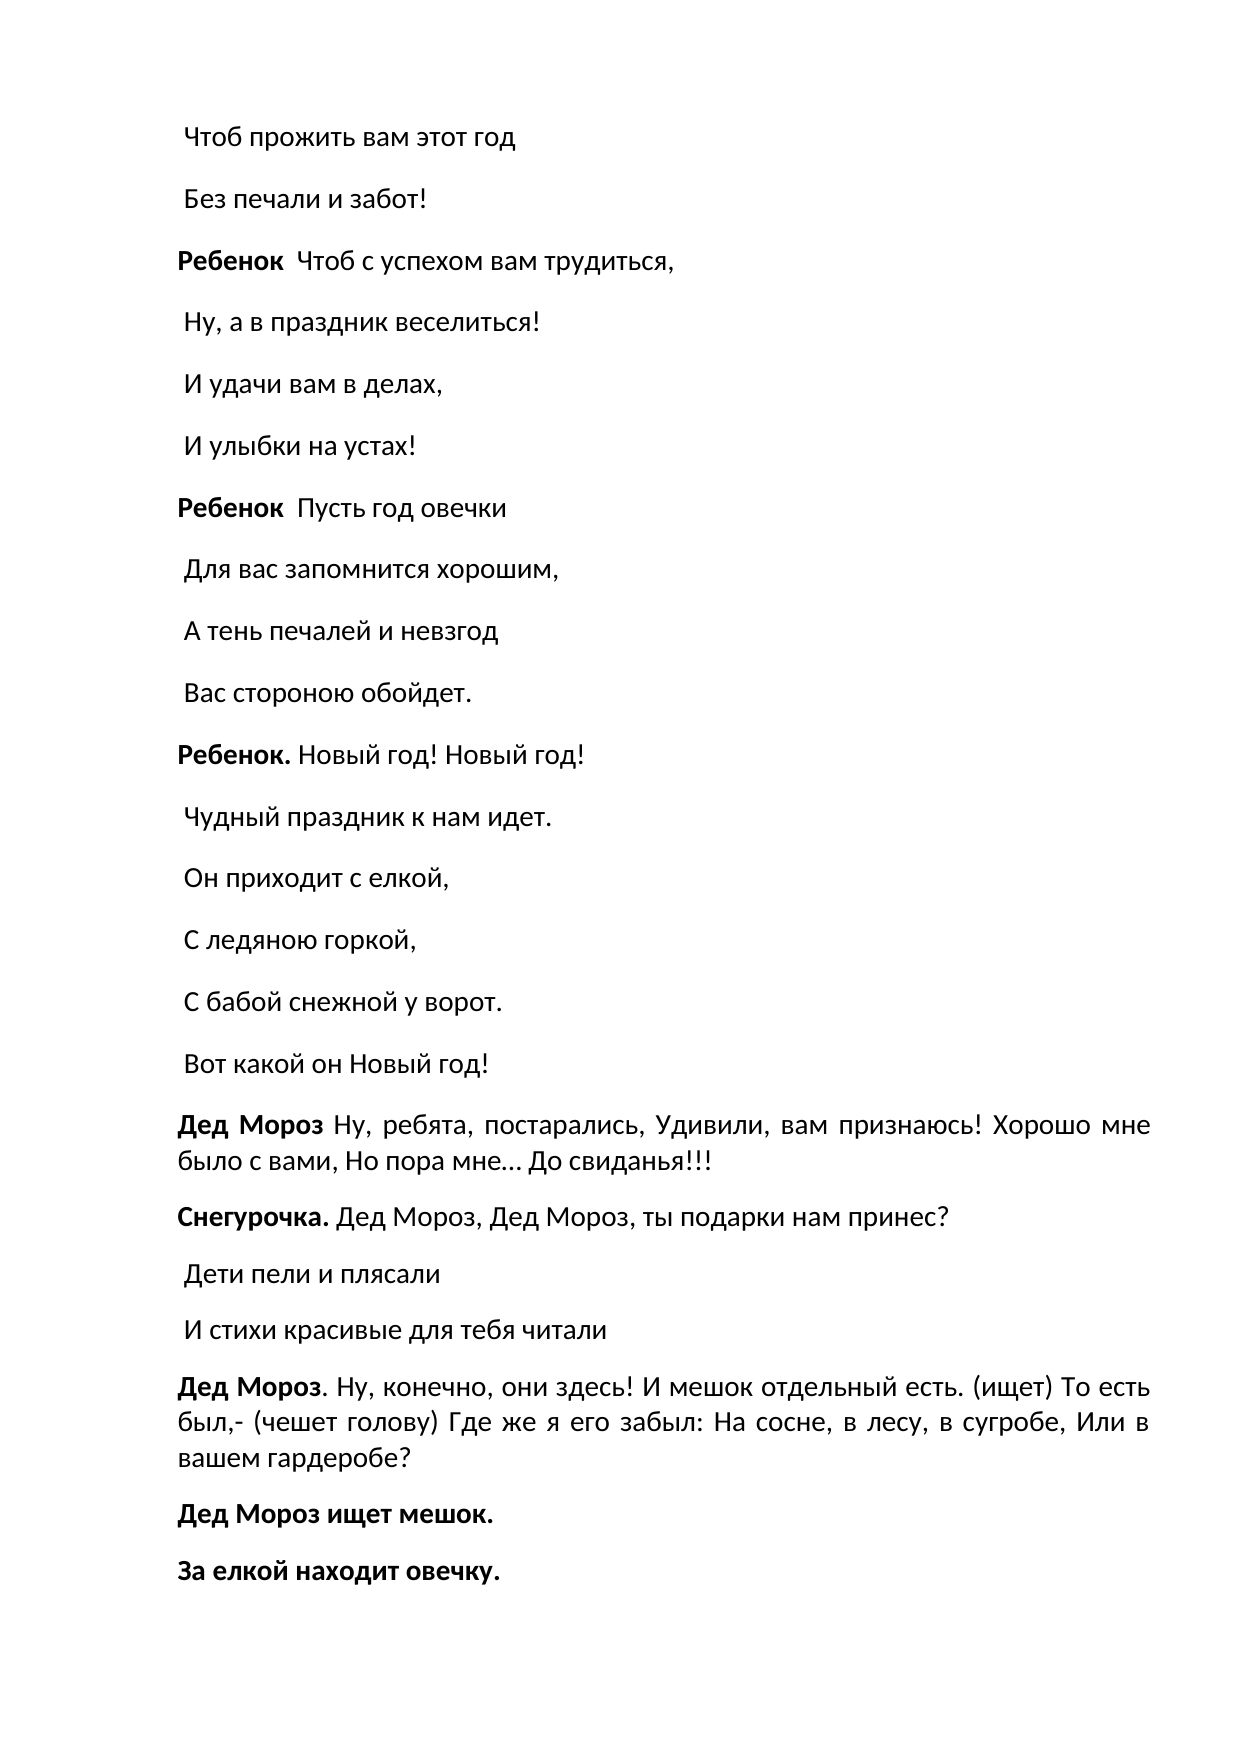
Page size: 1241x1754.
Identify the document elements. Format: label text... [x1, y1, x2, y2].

text С бабой снежной у ворот. [177, 983, 1152, 1018]
text И удачи вам в делах, [177, 365, 1152, 401]
text Ребенок Пусть год овечки [177, 489, 1152, 524]
text Вас стороною обойдет. [177, 674, 1152, 710]
text Без печали и забот! [177, 180, 1152, 216]
text А тень печалей и невзгод [177, 612, 1152, 648]
text Для вас запомнится хорошим, [177, 551, 1152, 586]
text Ребенок. Новый год! Новый год! [177, 736, 1152, 771]
text Дед Мороз ищет мешок. [177, 1496, 1152, 1531]
text И стихи красивые для тебя читали [177, 1311, 1152, 1347]
text Чудный праздник к нам идет. [177, 798, 1152, 833]
text Ребенок Чтоб с успехом вам трудиться, [177, 242, 1152, 277]
text Дед Мороз. Ну, конечно, они здесь! И мешок отдельный есть. (ищет) То есть был,- (чешет голову) Где же я его забыл: На сосне, в лесу, в сугробе, Или в вашем гардеробе? [177, 1368, 1152, 1475]
text Вот какой он Новый год! [177, 1045, 1152, 1080]
text Ну, а в праздник веселиться! [177, 303, 1152, 339]
text Снегурочка. Дед Мороз, Дед Мороз, ты подарки нам принес? [177, 1198, 1152, 1234]
text За елкой находит овечку. [177, 1552, 1152, 1588]
text Он приходит с елкой, [177, 859, 1152, 895]
text Дети пели и плясали [177, 1255, 1152, 1291]
text Дед Мороз Ну, ребята, постарались, Удивили, вам признаюсь! Хорошо мне было с вами, Но пора мне… До свиданья!!! [177, 1106, 1152, 1178]
text С ледяною горкой, [177, 921, 1152, 957]
text Чтоб прожить вам этот год [177, 118, 1152, 154]
text И улыбки на устах! [177, 427, 1152, 463]
